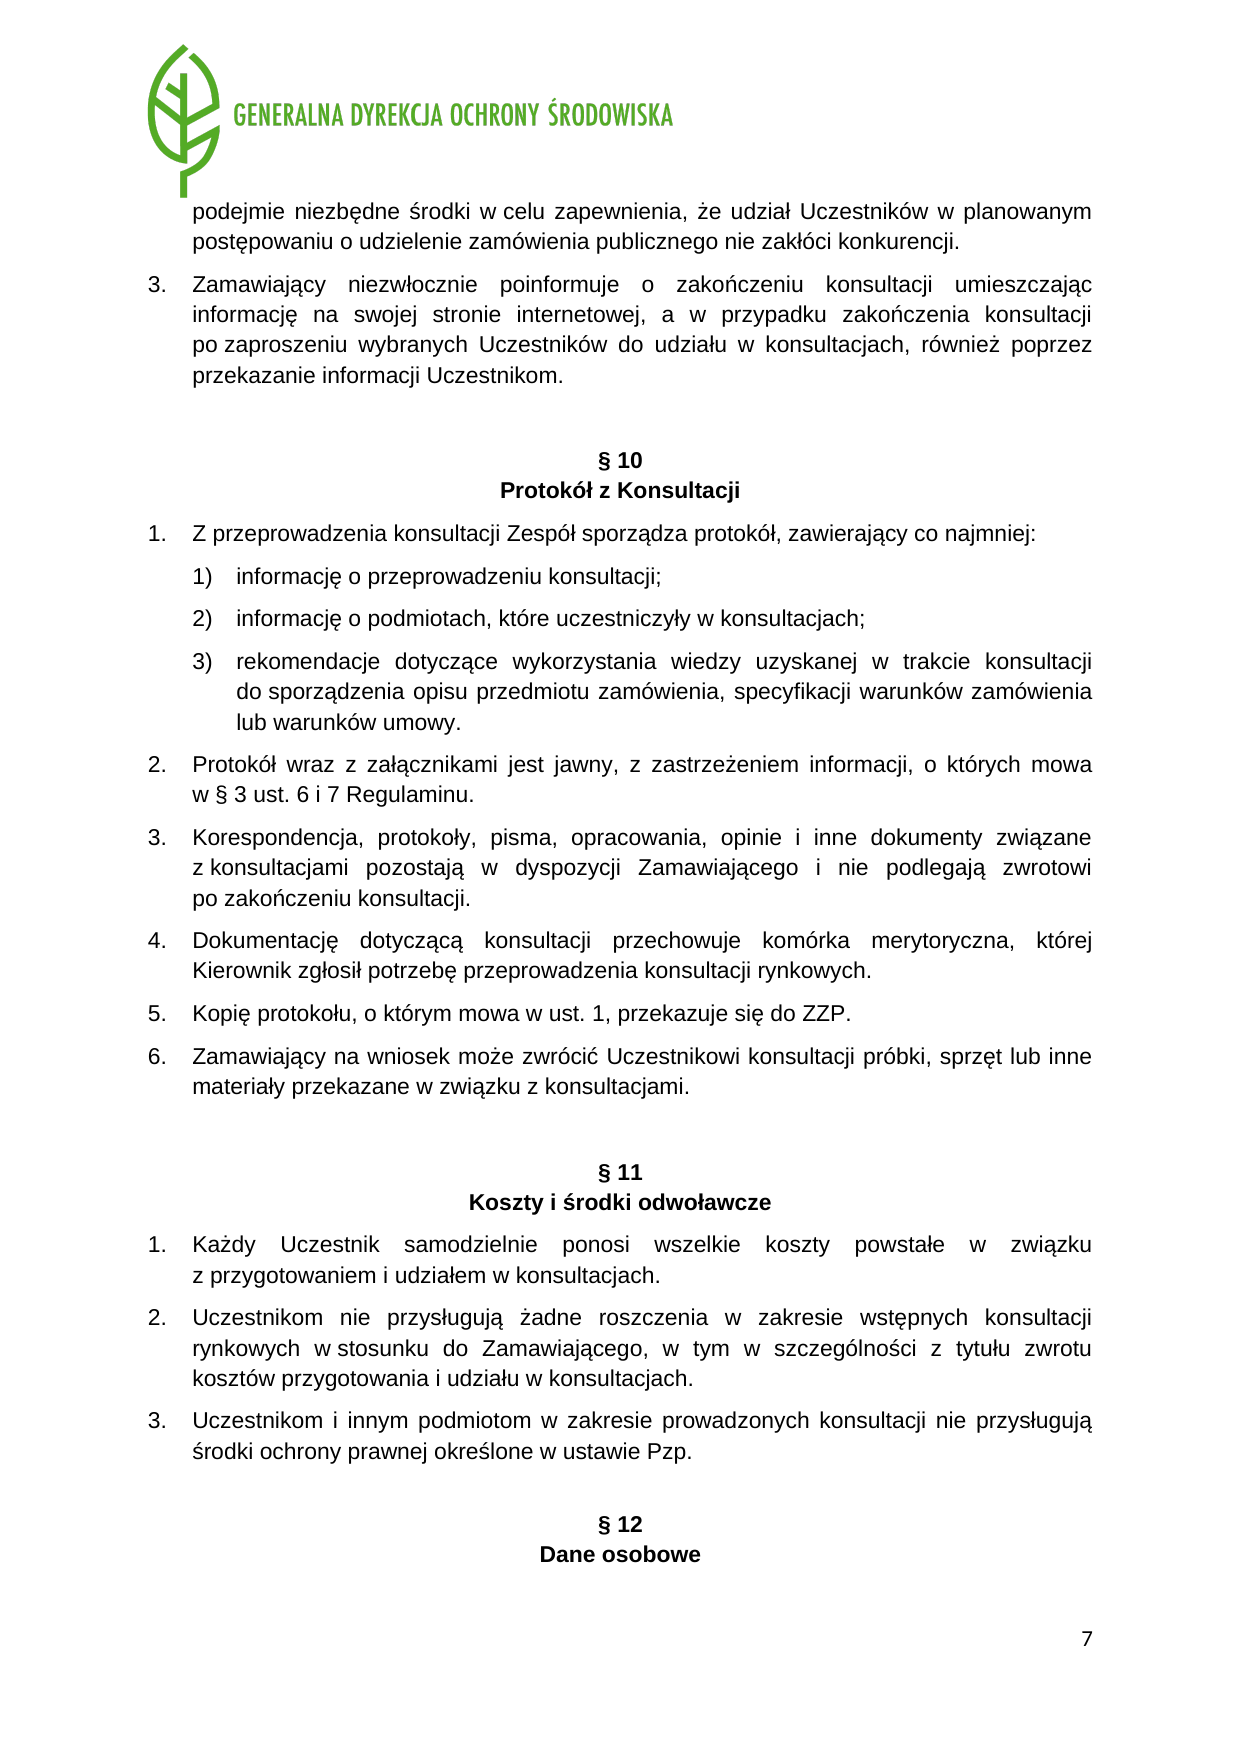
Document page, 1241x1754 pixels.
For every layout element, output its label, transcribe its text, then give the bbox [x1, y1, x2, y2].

list Z przeprowadzenia konsultacji Zespół sporządza protokół, zawierający co najmniej: [148, 520, 1093, 546]
text § 10 [148, 447, 1093, 473]
text § 11 [148, 1158, 1093, 1185]
list Korespondencja, protokoły, pisma, opracowania, opinie i inne dokumenty związane z konsultacjami pozostają w dyspozycji Zamawiającego i nie podlegają zwrotowi po zakończeniu konsultacji. [148, 824, 1093, 911]
picture [147, 44, 677, 198]
text § 12 [148, 1511, 1093, 1537]
list Kopię protokołu, o którym mowa w ust. 1, przekazuje się do ZZP. [148, 1000, 1093, 1026]
list Zamawiający na wniosek może zwrócić Uczestnikowi konsultacji próbki, sprzęt lub inne materiały przekazane w związku z konsultacjami. [148, 1043, 1093, 1099]
list Uczestnikom nie przysługują żadne roszczenia w zakresie wstępnych konsultacji rynkowych w stosunku do Zamawiającego, w tym w szczególności z tytułu zwrotu kosztów przygotowania i udziału w konsultacjach. [148, 1304, 1093, 1391]
list rekomendacje dotyczące wykorzystania wiedzy uzyskanej w trakcie konsultacji do sporządzenia opisu przedmiotu zamówienia, specyfikacji warunków zamówienia lub warunków umowy. [192, 648, 1093, 735]
text Dane osobowe [148, 1541, 1093, 1567]
list Dokumentację dotyczącą konsultacji przechowuje komórka merytoryczna, której Kierownik zgłosił potrzebę przeprowadzenia konsultacji rynkowych. [148, 927, 1093, 984]
list informację o przeprowadzeniu konsultacji; [192, 563, 1093, 589]
text Protokół z Konsultacji [148, 477, 1093, 503]
list Każdy Uczestnik samodzielnie ponosi wszelkie koszty powstałe w związku z przygotowaniem i udziałem w konsultacjach. [148, 1231, 1093, 1288]
list Protokół wraz z załącznikami jest jawny, z zastrzeżeniem informacji, o których mowa w § 3 ust. 6 i 7 Regulaminu. [148, 751, 1093, 808]
list Zamawiający niezwłocznie poinformuje o zakończeniu konsultacji umieszczając informację na swojej stronie internetowej, a w przypadku zakończenia konsultacji po zaproszeniu wybranych Uczestników do udziału w konsultacjach, również poprzez przekazanie informacji Uczestnikom. [148, 271, 1093, 388]
list informację o podmiotach, które uczestniczyły w konsultacjach; [192, 605, 1093, 632]
text Koszty i środki odwoławcze [148, 1189, 1093, 1215]
list Uczestnikom i innym podmiotom w zakresie prowadzonych konsultacji nie przysługują środki ochrony prawnej określone w ustawie Pzp. [148, 1407, 1093, 1464]
